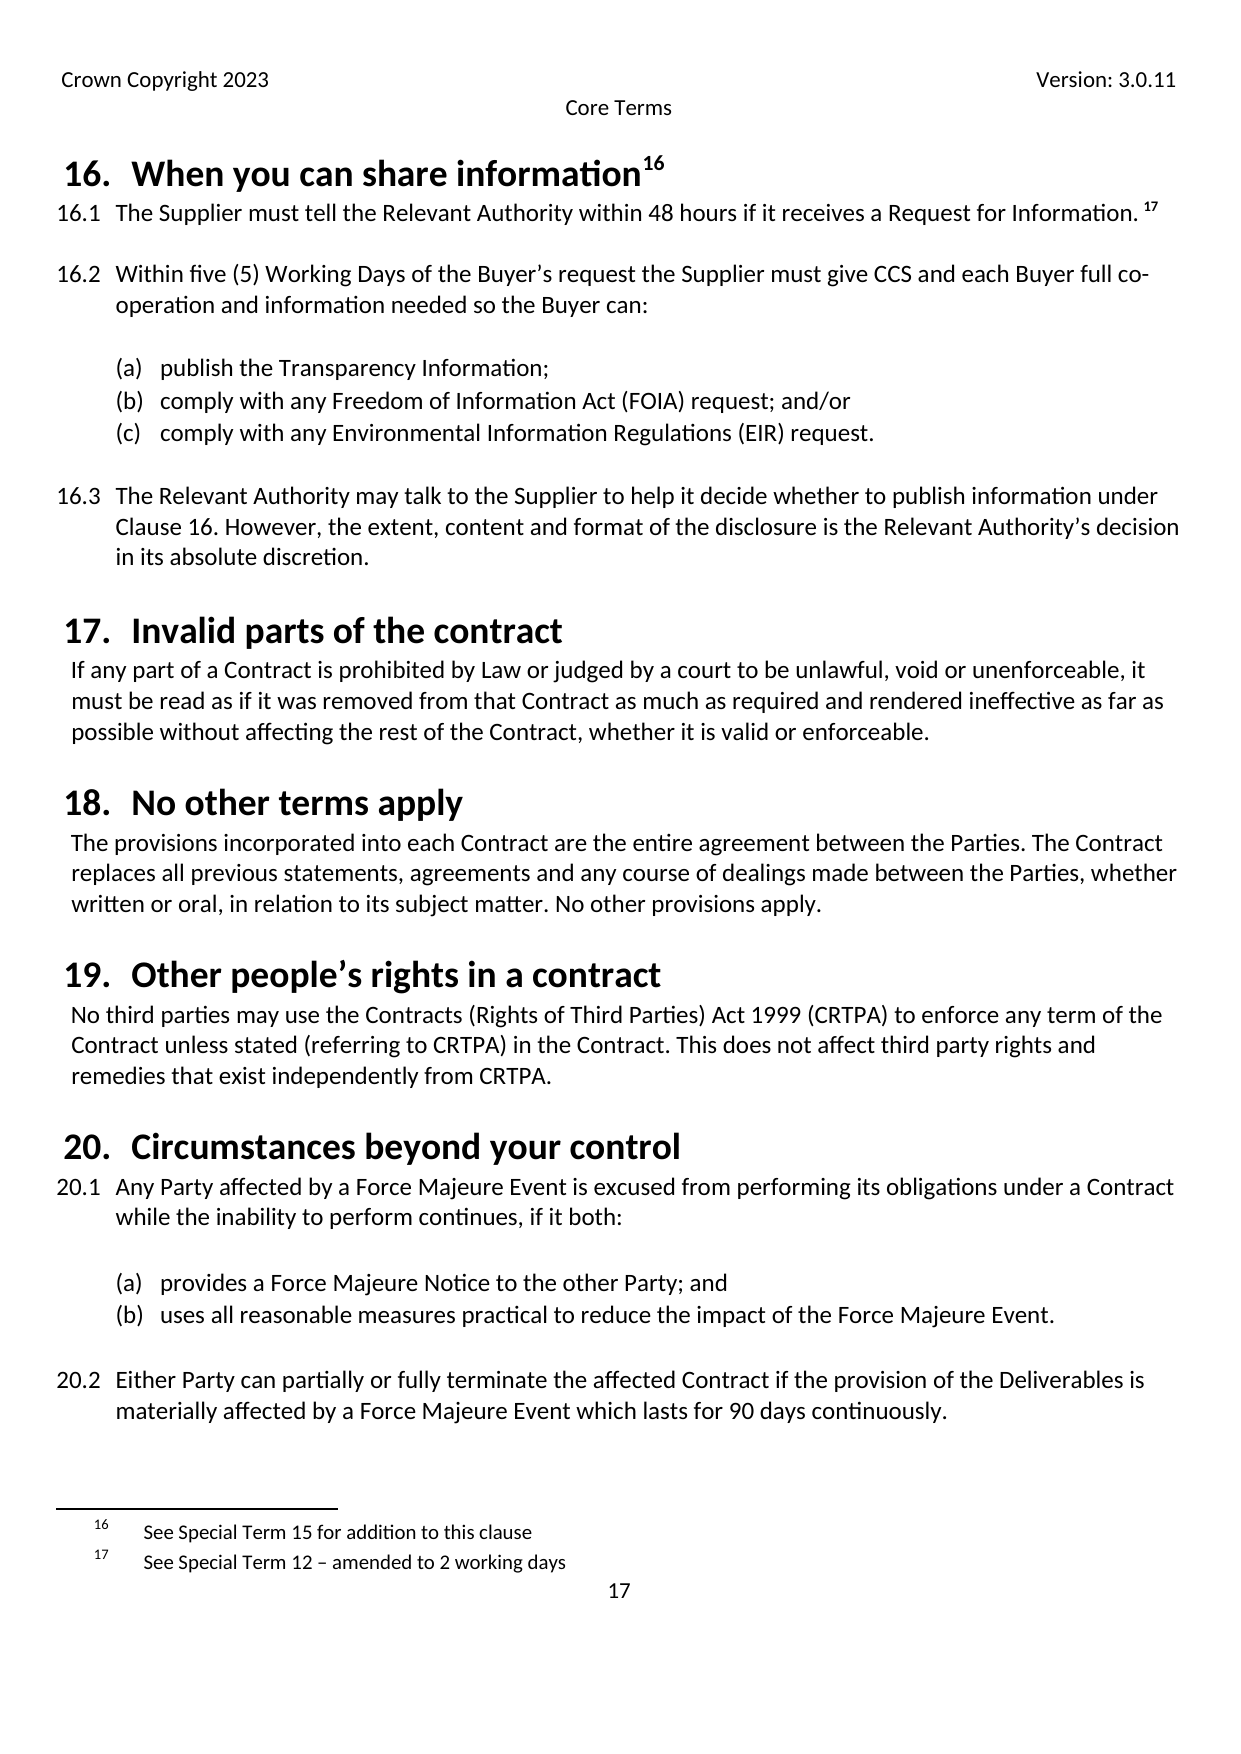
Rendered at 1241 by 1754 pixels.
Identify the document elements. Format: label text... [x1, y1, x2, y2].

list Either Party can partially or fully terminate the affected Contract if the provision of the Deliverables is materially affected by a Force Majeure Event which lasts for 90 days continuously. [56, 1364, 1181, 1456]
list comply with any Freedom of Information Act (FOIA) request; and/or [115, 385, 1181, 415]
text No third parties may use the Contracts (Rights of Third Parties) Act 1999 (CRTPA) to enforce any term of the Contract unless stated (referring to CRTPA) in the Contract. This does not affect third party rights and remedies that exist independently from CRTPA. [71, 999, 1181, 1121]
list Any Party affected by a Force Majeure Event is excused from performing its obligations under a Contract while the inability to perform continues, if it both: [56, 1171, 1181, 1232]
subtitle When you can share information [63, 149, 1181, 195]
subtitle No other terms apply [63, 779, 1181, 825]
subtitle Other people’s rights in a contract [63, 951, 1181, 997]
text The provisions incorporated into each Contract are the entire agreement between the Parties. The Contract replaces all previous statements, agreements and any course of dealings made between the Parties, whether written or oral, in relation to its subject matter. No other provisions apply. [71, 827, 1181, 949]
subtitle Circumstances beyond your control [63, 1123, 1181, 1169]
text If any part of a Contract is prohibited by Law or judged by a court to be unlawful, void or unenforceable, it must be read as if it was removed from that Contract as much as required and rendered ineffective as far as possible without affecting the rest of the Contract, whether it is valid or enforceable. [71, 655, 1181, 777]
subtitle Invalid parts of the contract [63, 607, 1181, 653]
list uses all reasonable measures practical to reduce the impact of the Force Majeure Event. [115, 1299, 1181, 1330]
list provides a Force Majeure Notice to the other Party; and [115, 1267, 1181, 1297]
list Within five (5) Working Days of the Buyer’s request the Supplier must give CCS and each Buyer full co-operation and information needed so the Buyer can: [56, 258, 1181, 350]
list The Relevant Authority may talk to the Supplier to help it decide whether to publish information under Clause 16. However, the extent, content and format of the disclosure is the Relevant Authority’s decision in its absolute discretion. [56, 481, 1181, 572]
list The Supplier must tell the Relevant Authority within 48 hours if it receives a Request for Information. [56, 197, 1181, 258]
list publish the Transparency Information; [115, 352, 1181, 383]
list comply with any Environmental Information Regulations (EIR) request. [115, 417, 1181, 478]
